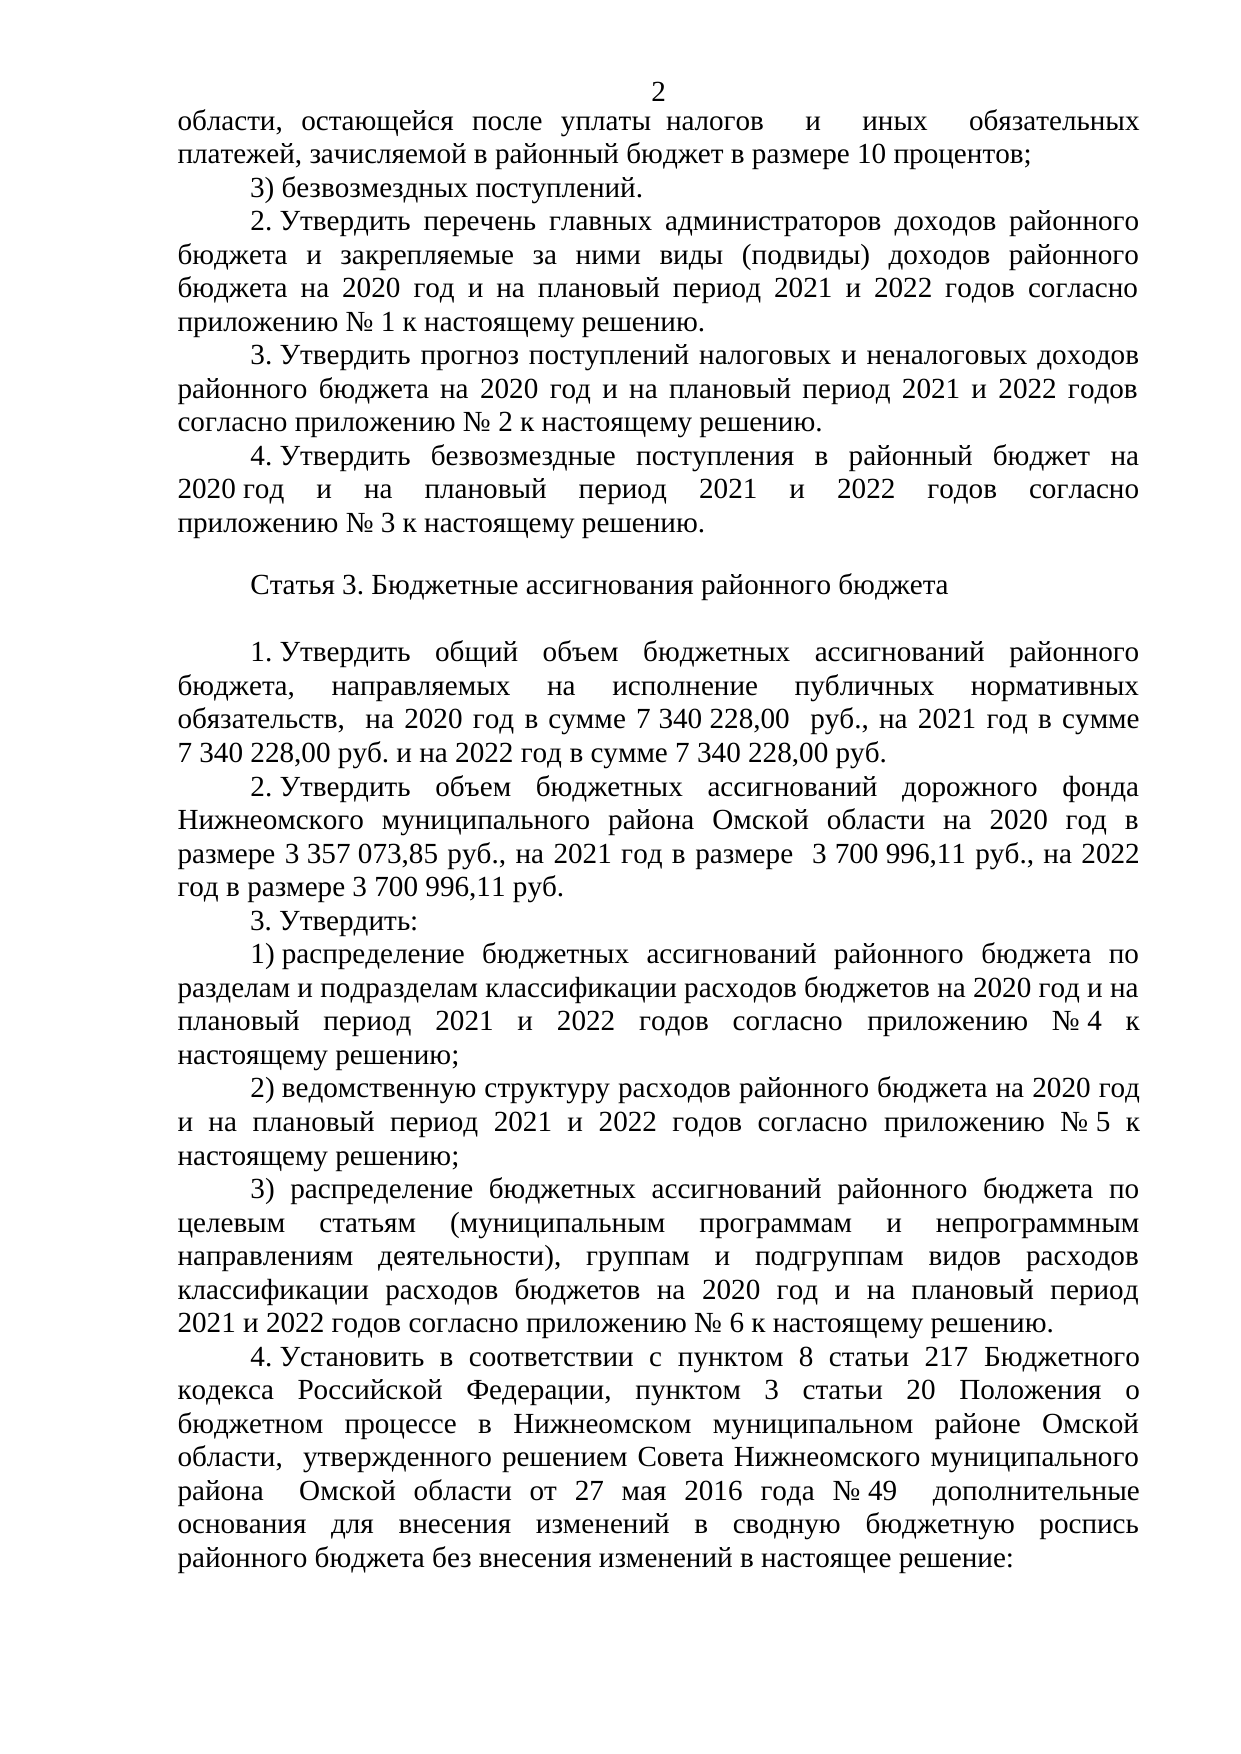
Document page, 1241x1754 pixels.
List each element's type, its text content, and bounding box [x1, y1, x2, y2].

text Статья 3. Бюджетные ассигнования районного бюджета [177, 567, 1140, 601]
text 1) распределение бюджетных ассигнований районного бюджета по разделам и подразделам классификации расходов бюджетов на 2020 год и на плановый период 2021 и 2022 годов согласно приложению № 4 к настоящему решению; [177, 936, 1140, 1071]
text 1. Утвердить общий объем бюджетных ассигнований районного бюджета, направляемых на исполнение публичных нормативных обязательств, на 2020 год в сумме 7 340 228,00 руб., на 2021 год в сумме 7 340 228,00 руб. и на 2022 год в сумме 7 340 228,00 руб. [177, 634, 1140, 769]
text 2. Утвердить перечень главных администраторов доходов районного бюджета и закрепляемые за ними виды (подвиды) доходов районного бюджета на 2020 год и на плановый период 2021 и 2022 годов согласно приложению № 1 к настоящему решению. [177, 203, 1140, 337]
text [177, 103, 1140, 170]
text 3) безвозмездных поступлений. [177, 170, 1140, 203]
text 3. Утвердить прогноз поступлений налоговых и неналоговых доходов районного бюджета на 2020 год и на плановый период 2021 и 2022 годов согласно приложению № 2 к настоящему решению. [177, 337, 1140, 438]
text 2) ведомственную структуру расходов районного бюджета на 2020 год и на плановый период 2021 и 2022 годов согласно приложению № 5 к настоящему решению; [177, 1071, 1140, 1171]
text 3) распределение бюджетных ассигнований районного бюджета по целевым статьям (муниципальным программам и непрограммным направлениям деятельности), группам и подгруппам видов расходов классификации расходов бюджетов на 2020 год и на плановый период 2021 и 2022 годов согласно приложению № 6 к настоящему решению. [177, 1171, 1140, 1339]
text 4. Установить в соответствии с пунктом 8 статьи 217 Бюджетного кодекса Российской Федерации, пунктом 3 статьи 20 Положения о бюджетном процессе в Нижнеомском муниципальном районе Омской области, утвержденного решением Совета Нижнеомского муниципального района Омской области от 27 мая 2016 года № 49 дополнительные основания для внесения изменений в сводную бюджетную роспись районного бюджета без внесения изменений в настоящее решение: [177, 1339, 1140, 1574]
text 3. Утвердить: [177, 903, 1140, 936]
text 4. Утвердить безвозмездные поступления в районный бюджет на 2020 год и на плановый период 2021 и 2022 годов согласно приложению № 3 к настоящему решению. [177, 438, 1140, 539]
text 2. Утвердить объем бюджетных ассигнований дорожного фонда Нижнеомского муниципального района Омской области на 2020 год в размере 3 357 073,85 руб., на 2021 год в размере 3 700 996,11 руб., на 2022 год в размере 3 700 996,11 руб. [177, 769, 1140, 903]
